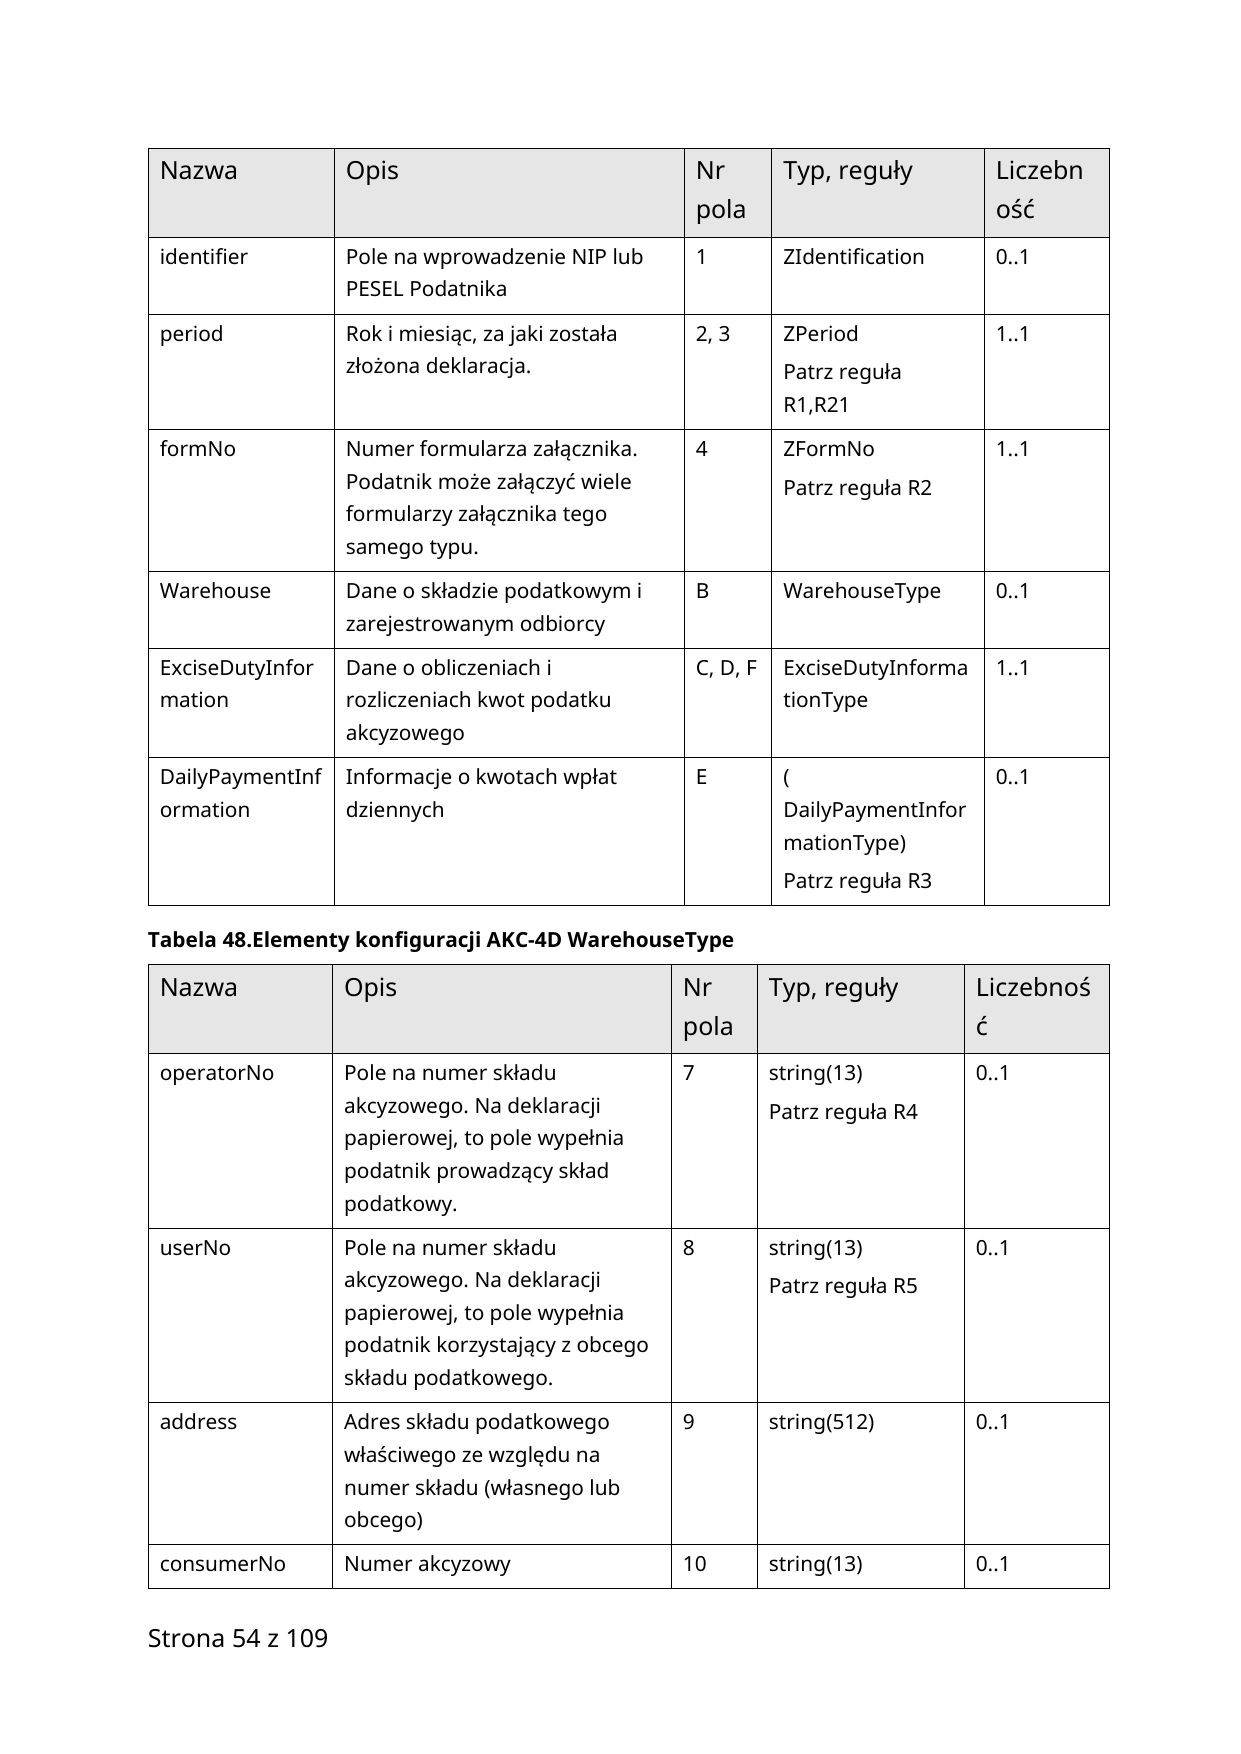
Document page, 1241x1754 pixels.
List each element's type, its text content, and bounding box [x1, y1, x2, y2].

table_header Opis [335, 149, 684, 237]
table_cell 1..1 [985, 430, 1109, 571]
table_header Nazwa [149, 149, 334, 237]
table_cell 10 [672, 1545, 757, 1588]
table_cell Dane o obliczeniach i rozliczeniach kwot podatku akcyzowego [335, 649, 684, 757]
table_header Opis [333, 965, 671, 1053]
table_cell 4 [685, 430, 771, 571]
table_cell 0..1 [965, 1054, 1109, 1228]
table_cell operatorNo [149, 1054, 332, 1228]
table_cell Pole na numer składu akcyzowego. Na deklaracji papierowej, to pole wypełnia podatnik korzystający z obcego składu podatkowego. [333, 1229, 671, 1402]
table_cell Dane o składzie podatkowym i zarejestrowanym odbiorcy [335, 572, 684, 648]
table_cell ZFormNo Patrz reguła R2 [772, 430, 984, 571]
table_cell 0..1 [965, 1229, 1109, 1402]
table_cell 0..1 [985, 238, 1109, 313]
table_cell Pole na wprowadzenie NIP lub PESEL Podatnika [335, 238, 684, 313]
table_cell 0..1 [985, 572, 1109, 648]
table_cell WarehouseType [772, 572, 984, 648]
table_cell Warehouse [149, 572, 334, 648]
table_cell Numer formularza załącznika. Podatnik może załączyć wiele formularzy załącznika tego samego typu. [335, 430, 684, 571]
table_header Nazwa [149, 965, 332, 1053]
table_cell period [149, 315, 334, 429]
table_cell 1..1 [985, 315, 1109, 429]
table_cell ExciseDutyInformation [149, 649, 334, 757]
table_cell string(13) Patrz reguła R5 [758, 1229, 964, 1402]
table_cell string(13) Patrz reguła R4 [758, 1054, 964, 1228]
table_cell E [685, 758, 771, 905]
table_cell 0..1 [965, 1545, 1109, 1588]
table_cell B [685, 572, 771, 648]
table_cell string(13) Patrz reguła R7 [758, 1545, 964, 1588]
table_cell ExciseDutyInformationType [772, 649, 984, 757]
text Tabela 48.Elementy konfiguracji AKC-4D WarehouseType [148, 925, 1092, 954]
table_header Typ, reguły [758, 965, 964, 1053]
table_cell ZPeriod Patrz reguła R1,R21 [772, 315, 984, 429]
table_cell userNo [149, 1229, 332, 1402]
table_cell 2, 3 [685, 315, 771, 429]
table_cell DailyPaymentInformation [149, 758, 334, 905]
table_header Liczebność [965, 965, 1109, 1053]
table_cell string(512) [758, 1403, 964, 1544]
table_cell Adres składu podatkowego właściwego ze względu na numer składu (własnego lub obcego) [333, 1403, 671, 1544]
table_cell Rok i miesiąc, za jaki została złożona deklaracja. [335, 315, 684, 429]
table_header Typ, reguły [772, 149, 984, 237]
table_cell address [149, 1403, 332, 1544]
table_cell Informacje o kwotach wpłat dziennych [335, 758, 684, 905]
table_header Nr pola [685, 149, 771, 237]
table_cell (DailyPaymentInformationType) Patrz reguła R3 [772, 758, 984, 905]
table_cell C, D, F [685, 649, 771, 757]
table_header Nr pola [672, 965, 757, 1053]
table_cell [333, 1545, 671, 1588]
table_cell 0..1 [985, 758, 1109, 905]
table_cell 1 [685, 238, 771, 313]
table_cell 8 [672, 1229, 757, 1402]
table_cell 7 [672, 1054, 757, 1228]
table_cell 0..1 [965, 1403, 1109, 1544]
table_cell ZIdentification [772, 238, 984, 313]
table_header Liczebność [985, 149, 1109, 237]
table_cell 1..1 [985, 649, 1109, 757]
table_cell formNo [149, 430, 334, 571]
table_cell identifier [149, 238, 334, 313]
table_cell consumerNo [149, 1545, 332, 1588]
table_cell 9 [672, 1403, 757, 1544]
table_cell Pole na numer składu akcyzowego. Na deklaracji papierowej, to pole wypełnia podatnik prowadzący skład podatkowy. [333, 1054, 671, 1228]
